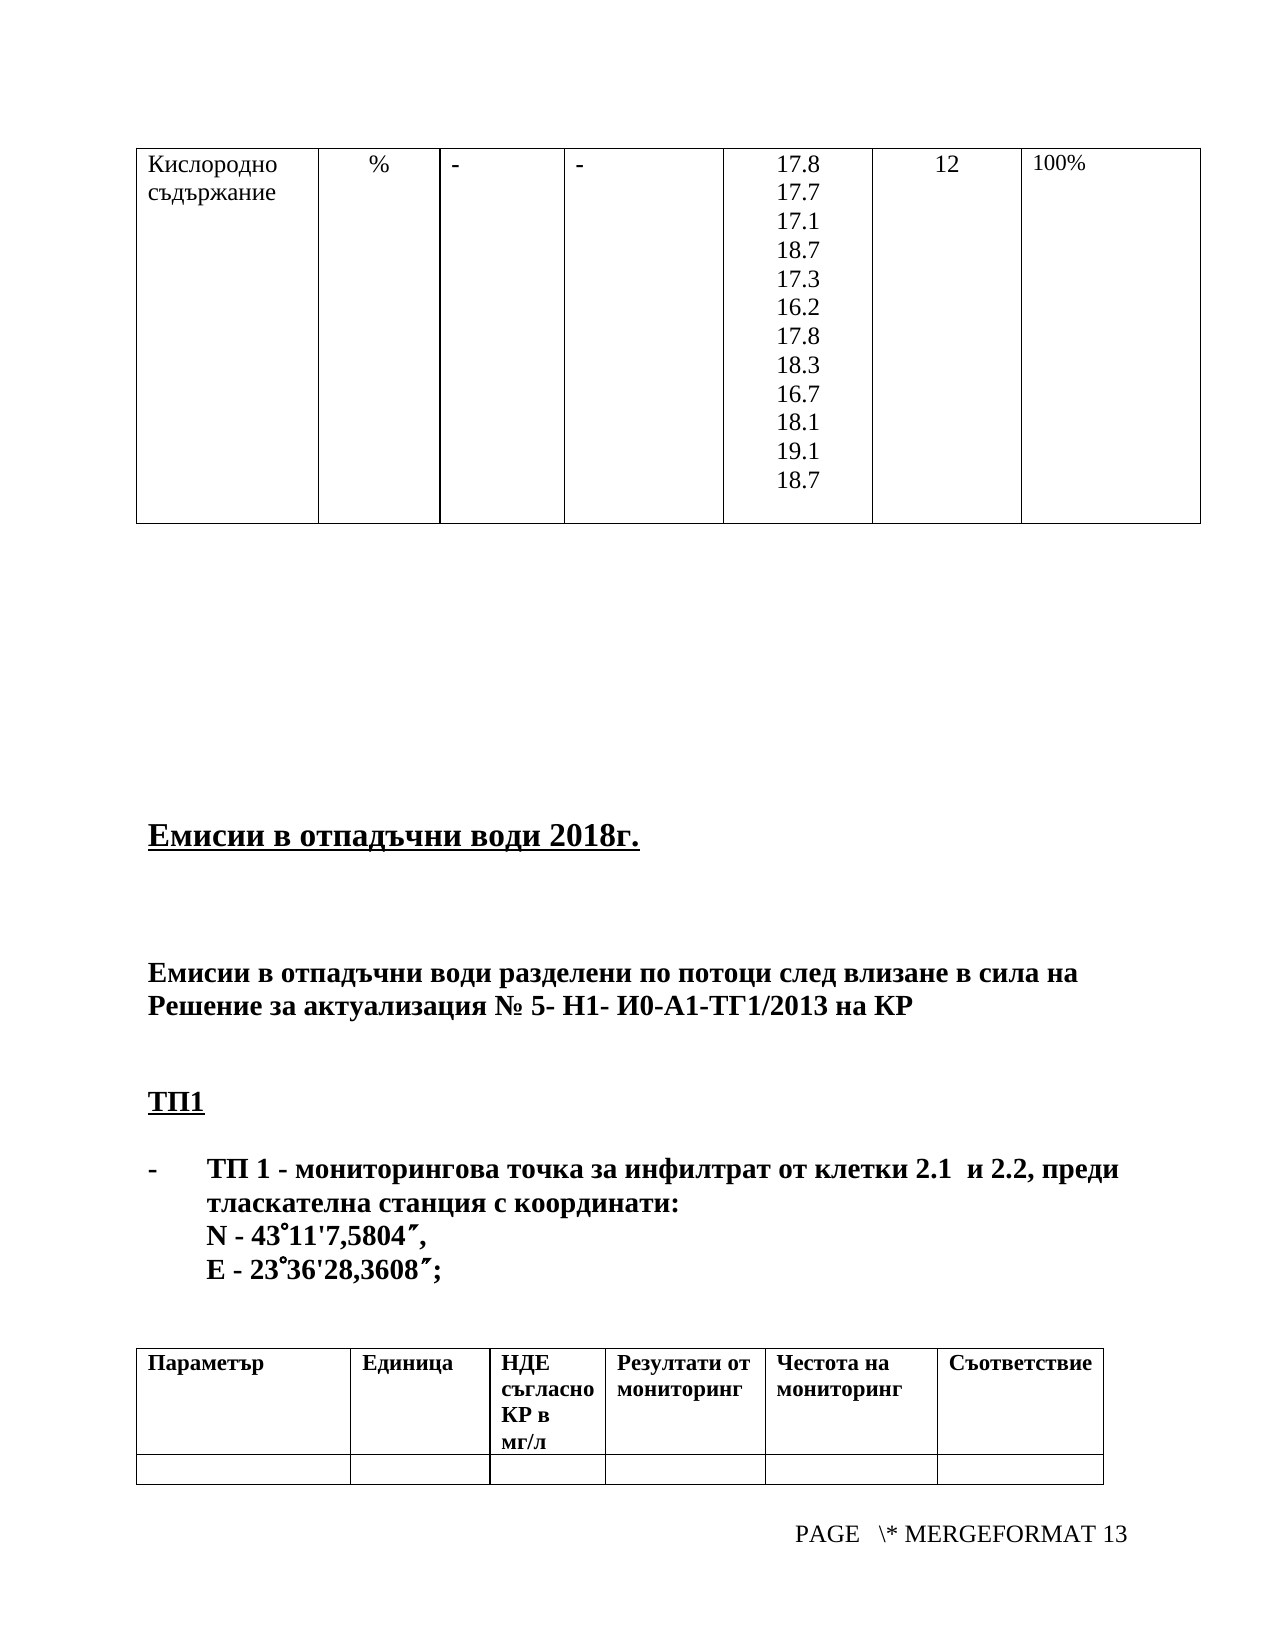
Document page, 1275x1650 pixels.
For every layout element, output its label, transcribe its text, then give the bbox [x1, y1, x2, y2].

table_cell % [319, 149, 439, 522]
table_cell [137, 1455, 350, 1484]
table_cell Кислородно съдържание [137, 149, 318, 522]
table_cell [606, 1455, 765, 1484]
table_cell [938, 1455, 1103, 1484]
table_header НДЕ съгласно КР в мг/л [491, 1349, 605, 1454]
table_cell 100% [1022, 149, 1200, 522]
table_cell [351, 1455, 489, 1484]
table_header Съответствие [938, 1349, 1103, 1454]
table_cell 12 [873, 149, 1021, 522]
text N - 4311'7,5804, [148, 1218, 1127, 1252]
table_cell - [441, 149, 564, 522]
table_cell [766, 1455, 937, 1484]
table_cell 17.8 17.7 17.1 18.7 17.3 16.2 17.8 18.3 16.7 18.1 19.1 18.7 [724, 149, 872, 522]
table_cell - [565, 149, 723, 522]
table_header Честота на мониторинг [766, 1349, 937, 1454]
table_cell [491, 1455, 605, 1484]
list ТП 1 - мониторингова точка за инфилтрат от клетки 2.1 и 2.2, преди тласкателна станция с координати: [148, 1151, 1127, 1218]
text E - 2336'28,3608; [148, 1252, 1127, 1286]
table_header Единица [351, 1349, 489, 1454]
table_header Резултати от мониторинг [606, 1349, 765, 1454]
text Емисии в отпадъчни води разделени по потоци след влизане в сила на Решение за актуализация № 5- Н1- И0-А1-ТГ1/2013 на КР [148, 955, 1127, 1022]
text ТП1 [148, 1084, 1127, 1118]
table_header Параметър [137, 1349, 350, 1454]
text Емисии в отпадъчни води 2018г. [148, 816, 1127, 854]
